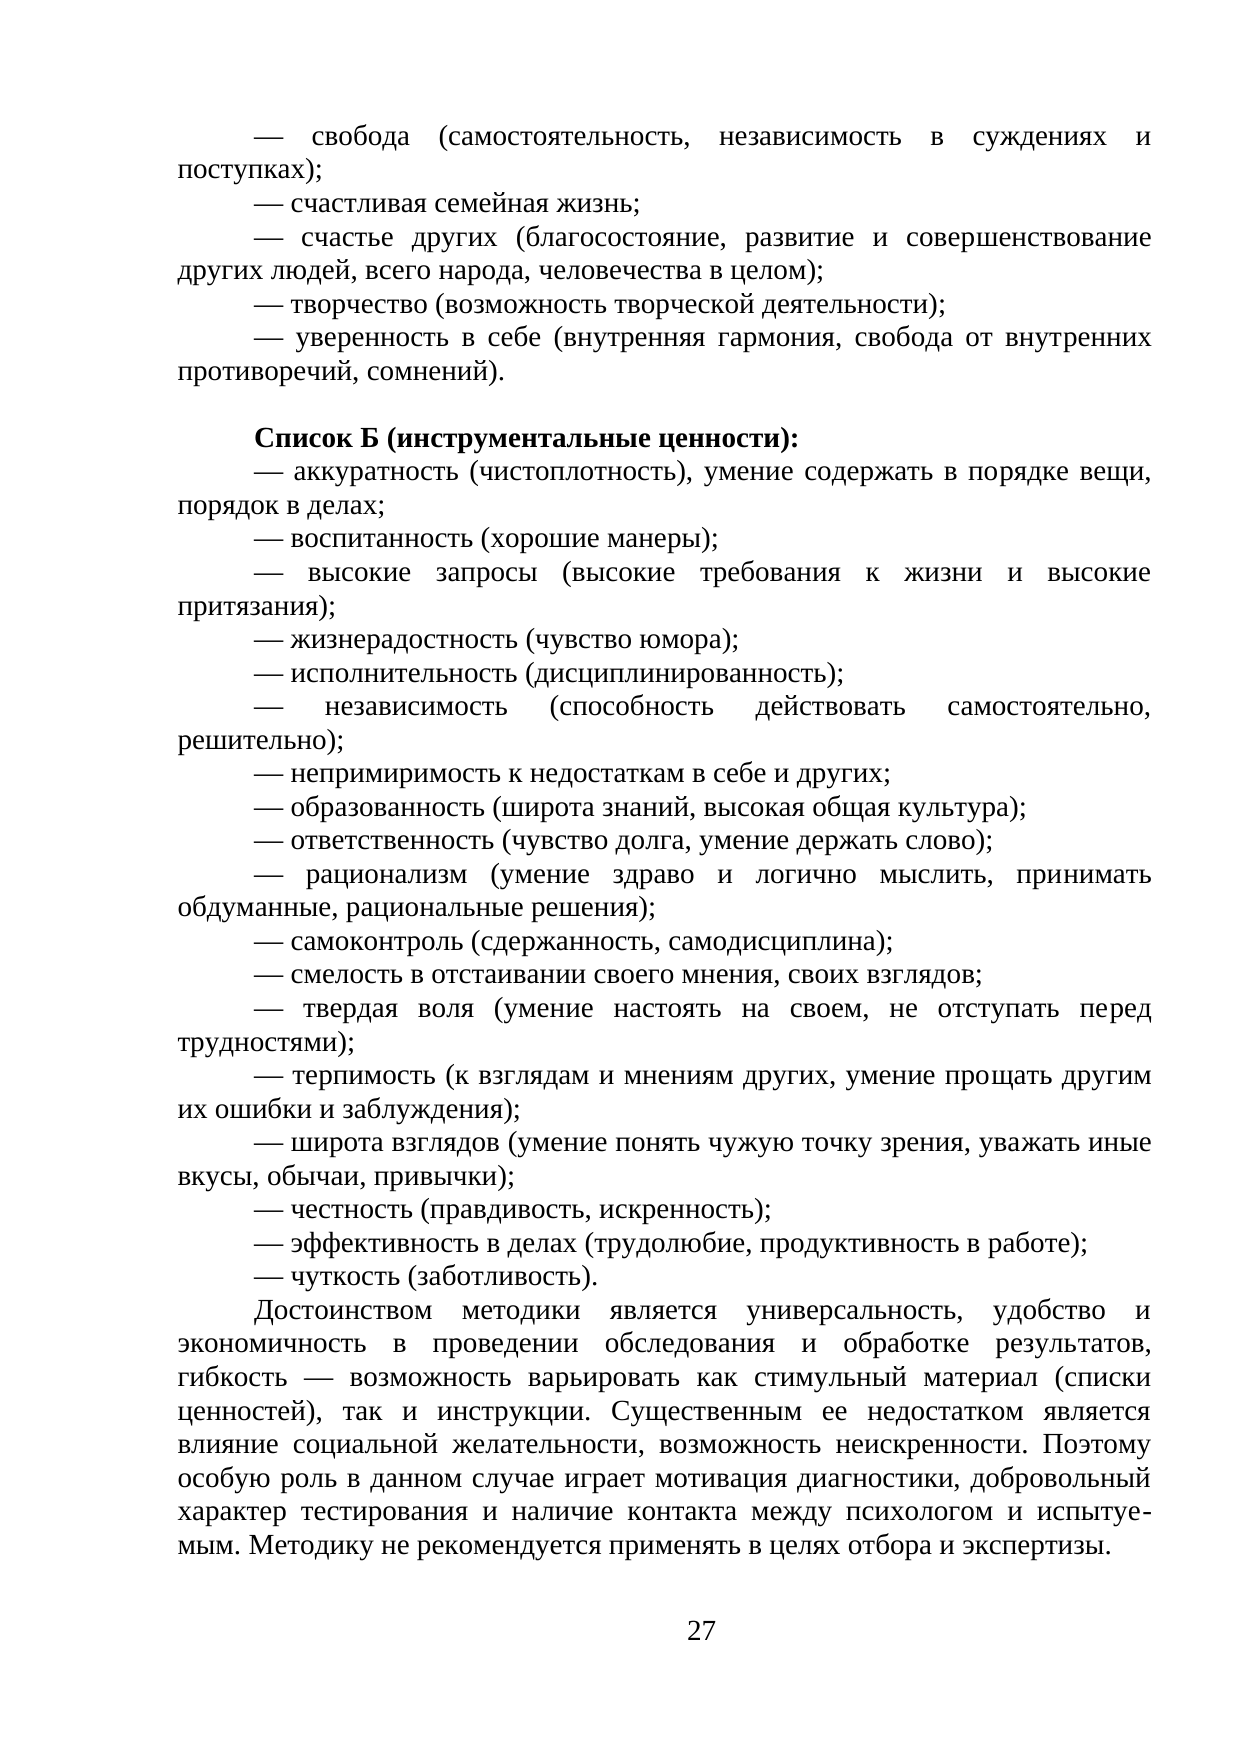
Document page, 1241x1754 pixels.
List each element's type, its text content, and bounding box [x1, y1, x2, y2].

text — аккуратность (чистоплотность), умение содержать в порядке вещи, порядок в делах; [177, 453, 1152, 521]
text — счастливая семейная жизнь; [177, 185, 1152, 219]
text — образованность (широта знаний, высокая общая культура); [177, 789, 1152, 822]
text — смелость в отстаивании своего мнения, своих взглядов; [177, 957, 1152, 990]
text Список Б (инструментальные ценности): [177, 420, 1152, 453]
text — эффективность в делах (трудолюбие, продуктивность в работе); [177, 1225, 1152, 1258]
text — твердая воля (умение настоять на своем, не отступать перед трудностями); [177, 990, 1152, 1057]
text — ответственность (чувство долга, умение держать слово); [177, 822, 1152, 856]
text Достоинством методики является универсальность, удобство и экономичность в проведении обследования и обработке результатов, гибкость — возможность варьировать как стимульный материал (списки ценностей), так и инструкции. Существенным ее недостатком является влияние социальной желательности, возможность неискренности. Поэтому особую роль в данном случае играет мотивация диагностики, добровольный характер тестирования и наличие контакта между психологом и испытуемым. Методику не рекомендуется применять в целях отбора и экспертизы. [177, 1292, 1152, 1560]
text — самоконтроль (сдержанность, самодисциплина); [177, 923, 1152, 957]
text — честность (правдивость, искренность); [177, 1191, 1152, 1225]
text — непримиримость к недостаткам в себе и других; [177, 755, 1152, 789]
text — воспитанность (хорошие манеры); [177, 521, 1152, 554]
text — счастье других (благосостояние, развитие и совершенствование других людей, всего народа, человечества в целом); [177, 219, 1152, 286]
text — творчество (возможность творческой деятельности); [177, 286, 1152, 319]
text — независимость (способность действовать самостоятельно, решительно); [177, 688, 1152, 755]
text — жизнерадостность (чувство юмора); [177, 621, 1152, 655]
text — свобода (самостоятельность, независимость в суждениях и поступках); [177, 118, 1152, 185]
text — уверенность в себе (внутренняя гармония, свобода от внутренних противоречий, сомнений). [177, 319, 1152, 386]
text — высокие запросы (высокие требования к жизни и высокие притязания); [177, 554, 1152, 621]
text — терпимость (к взглядам и мнениям других, умение прощать другим их ошибки и заблуждения); [177, 1057, 1152, 1124]
text — чуткость (заботливость). [177, 1258, 1152, 1292]
text — исполнительность (дисциплинированность); [177, 655, 1152, 688]
text — рационализм (умение здраво и логично мыслить, принимать обдуманные, рациональные решения); [177, 856, 1152, 923]
text — широта взглядов (умение понять чужую точку зрения, уважать иные вкусы, обычаи, привычки); [177, 1124, 1152, 1191]
